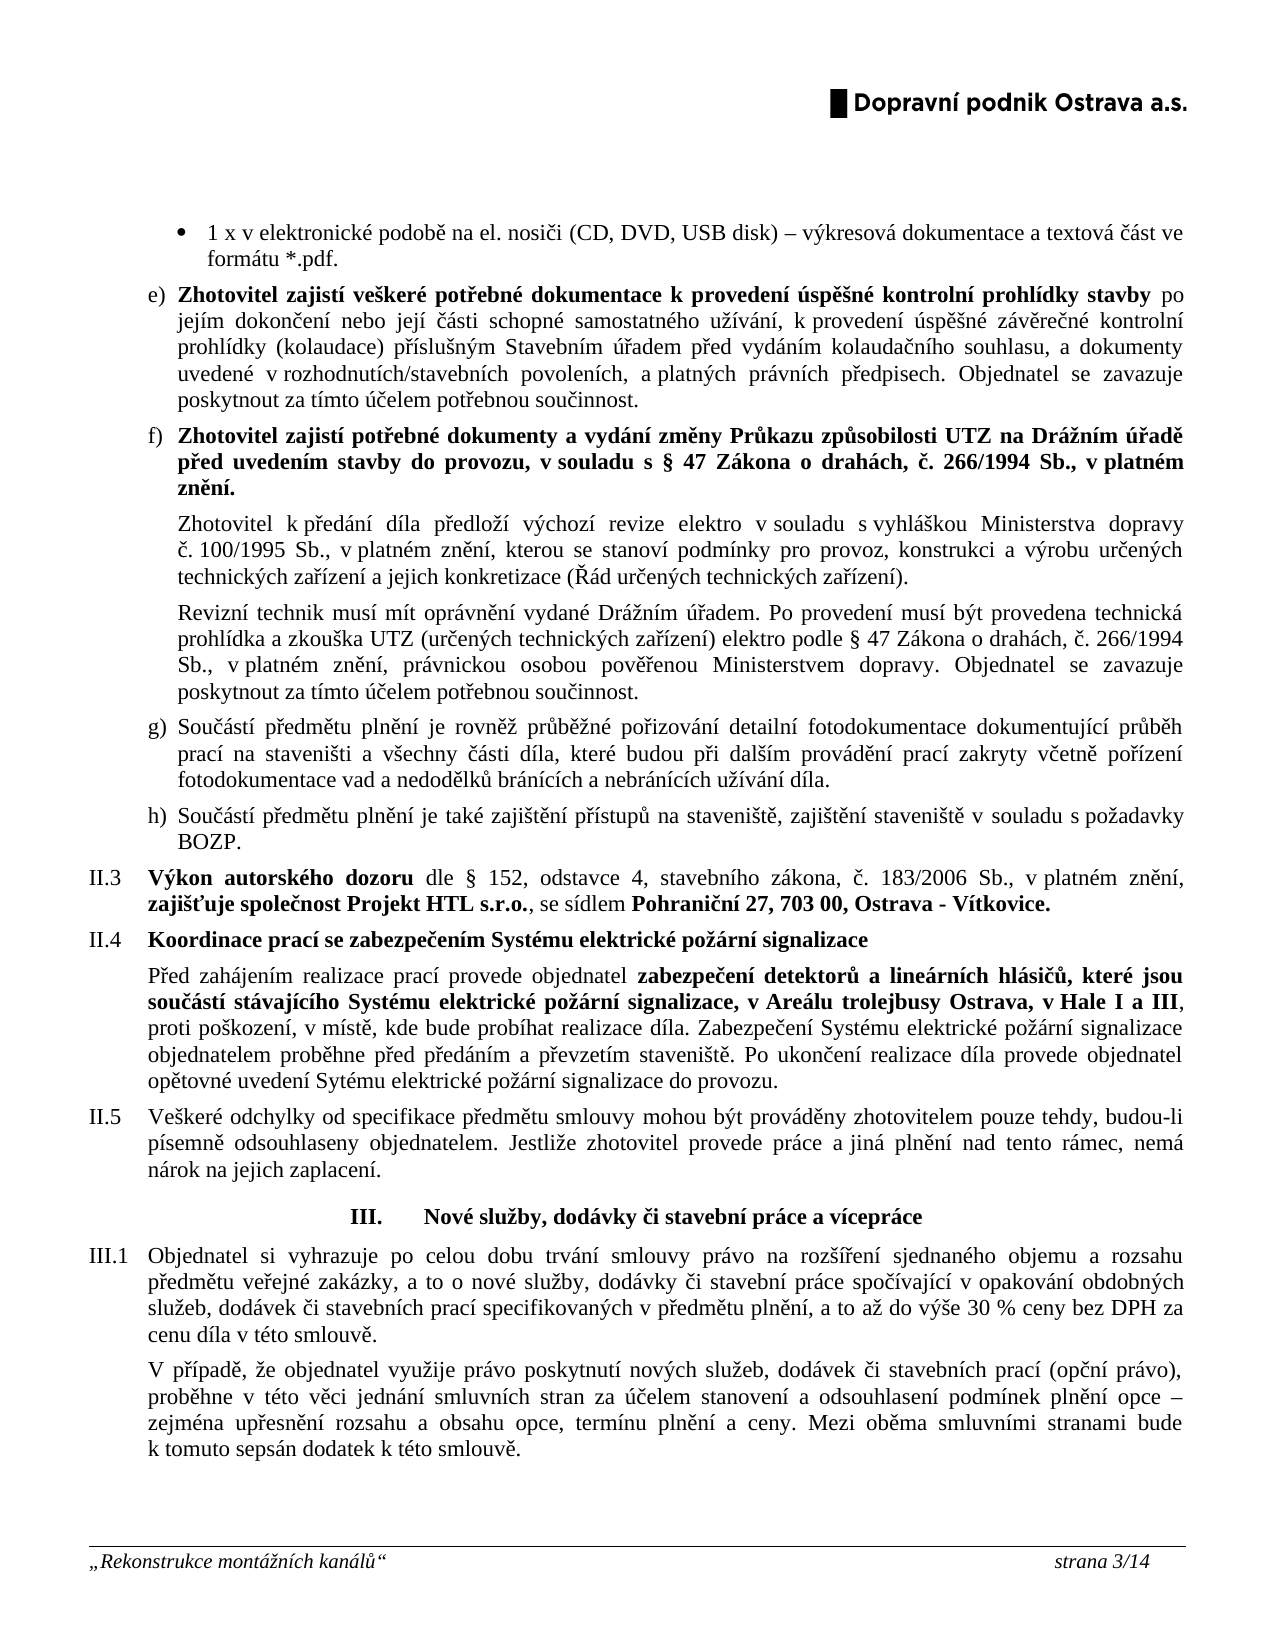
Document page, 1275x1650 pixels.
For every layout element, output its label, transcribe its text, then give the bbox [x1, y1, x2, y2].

list Objednatel si vyhrazuje po celou dobu trvání smlouvy právo na rozšíření sjednaného objemu a rozsahu předmětu veřejné zakázky, a to o nové služby, dodávky či stavební práce spočívající v opakování obdobných služeb, dodávek či stavebních prací specifikovaných v předmětu plnění, a to až do výše 30 % ceny bez DPH za cenu díla v této smlouvě. [89, 1242, 1184, 1347]
subtitle Nové služby, dodávky či stavební práce a vícepráce [89, 1203, 1184, 1229]
picture [830, 89, 1187, 118]
text V případě, že objednatel využije právo poskytnutí nových služeb, dodávek či stavebních prací (opční právo), proběhne v této věci jednání smluvních stran za účelem stanovení a odsouhlasení podmínek plnění opce – zejména upřesnění rozsahu a obsahu opce, termínu plnění a ceny. Mezi oběma smluvními stranami bude k tomuto sepsán dodatek k této smlouvě. [148, 1356, 1184, 1462]
text Před zahájením realizace prací provede objednatel zabezpečení detektorů a lineárních hlásičů, které jsou součástí stávajícího Systému elektrické požární signalizace, v Areálu trolejbusy Ostrava, v Hale I a III, proti poškození, v místě, kde bude probíhat realizace díla. Zabezpečení Systému elektrické požární signalizace objednatelem proběhne před předáním a převzetím staveniště. Po ukončení realizace díla provede objednatel opětovné uvedení Sytému elektrické požární signalizace do provozu. [148, 962, 1184, 1093]
text Revizní technik musí mít oprávnění vydané Drážním úřadem. Po provedení musí být provedena technická prohlídka a zkouška UTZ (určených technických zařízení) elektro podle § 47 Zákona o drahách, č. 266/1994 Sb., v platném znění, právnickou osobou pověřenou Ministerstvem dopravy. Objednatel se zavazuje poskytnout za tímto účelem potřebnou součinnost. [177, 599, 1184, 704]
list Zhotovitel zajistí veškeré potřebné dokumentace k provedení úspěšné kontrolní prohlídky stavby po jejím dokončení nebo její části schopné samostatného užívání, k provedení úspěšné závěrečné kontrolní prohlídky (kolaudace) příslušným Stavebním úřadem před vydáním kolaudačního souhlasu, a dokumenty uvedené v rozhodnutích/stavebních povoleních, a platných právních předpisech. Objednatel se zavazuje poskytnout za tímto účelem potřebnou součinnost. [148, 281, 1184, 412]
list Veškeré odchylky od specifikace předmětu smlouvy mohou být prováděny zhotovitelem pouze tehdy, budou-li písemně odsouhlaseny objednatelem. Jestliže zhotovitel provede práce a jiná plnění nad tento rámec, nemá nárok na jejich zaplacení. [89, 1103, 1184, 1182]
list Zhotovitel zajistí potřebné dokumenty a vydání změny Průkazu způsobilosti UTZ na Drážním úřadě před uvedením stavby do provozu, v souladu s § 47 Zákona o drahách, č. 266/1994 Sb., v platném znění. [148, 422, 1184, 501]
list Koordinace prací se zabezpečením Systému elektrické požární signalizace [89, 926, 1184, 952]
list Výkon autorského dozoru dle § 152, odstavce 4, stavebního zákona, č. 183/2006 Sb., v platném znění, zajišťuje společnost Projekt HTL s.r.o., se sídlem Pohraniční 27, 703 00, Ostrava - Vítkovice. [89, 864, 1184, 917]
text Zhotovitel k předání díla předloží výchozí revize elektro v souladu s vyhláškou Ministerstva dopravy č. 100/1995 Sb., v platném znění, kterou se stanoví podmínky pro provoz, konstrukci a výrobu určených technických zařízení a jejich konkretizace (Řád určených technických zařízení). [177, 510, 1184, 589]
list Součástí předmětu plnění je také zajištění přístupů na staveniště, zajištění staveniště v souladu s požadavky BOZP. [148, 802, 1184, 854]
list 1 x v elektronické podobě na el. nosiči (CD, DVD, USB disk) – výkresová dokumentace a textová část ve formátu *.pdf. [177, 218, 1184, 271]
list Součástí předmětu plnění je rovněž průběžné pořizování detailní fotodokumentace dokumentující průběh prací na staveništi a všechny části díla, které budou při dalším provádění prací zakryty včetně pořízení fotodokumentace vad a nedodělků bránících a nebránících užívání díla. [148, 713, 1184, 792]
